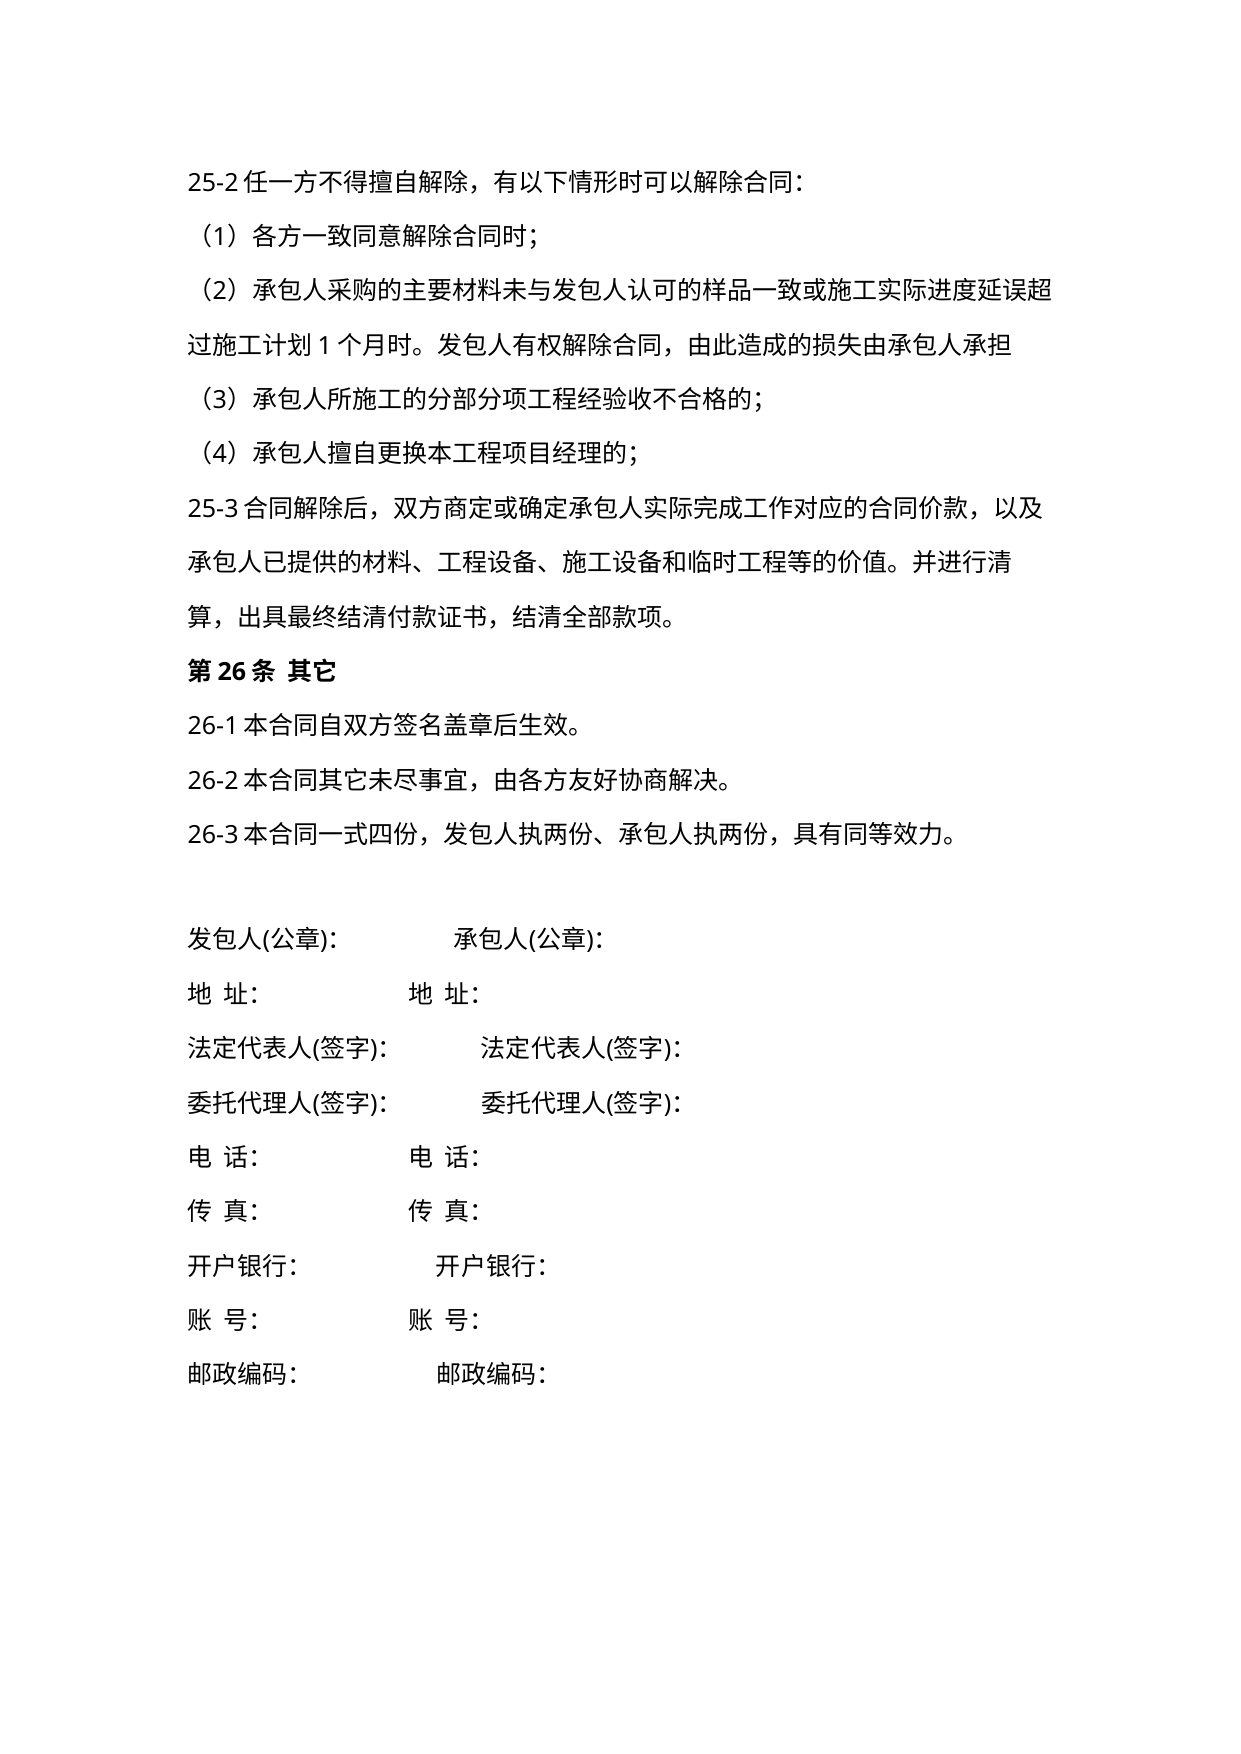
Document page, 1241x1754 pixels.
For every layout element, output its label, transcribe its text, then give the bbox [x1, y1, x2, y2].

text 25-2任一方不得擅自解除，有以下情形时可以解除合同： [187, 162, 1053, 198]
text 第26条 其它 [187, 651, 1053, 688]
text 26-1本合同自双方签名盖章后生效。 [187, 706, 1053, 742]
text （2）承包人采购的主要材料未与发包人认可的样品一致或施工实际进度延误超过施工计划1个月时。发包人有权解除合同，由此造成的损失由承包人承担 [187, 271, 1053, 361]
text （3）承包人所施工的分部分项工程经验收不合格的； [187, 379, 1053, 416]
text （4）承包人擅自更换本工程项目经理的； [187, 434, 1053, 470]
text 发包人(公章)： 承包人(公章)： [187, 920, 1053, 956]
text 法定代表人(签字)： 法定代表人(签字)： [187, 1029, 1053, 1065]
text 电 话： 电 话： [187, 1137, 1053, 1174]
text 26-3本合同一式四份，发包人执两份、承包人执两份，具有同等效力。 [187, 814, 1053, 851]
text 传 真： 传 真： [187, 1192, 1053, 1228]
text 26-2本合同其它未尽事宜，由各方友好协商解决。 [187, 760, 1053, 796]
text 25-3合同解除后，双方商定或确定承包人实际完成工作对应的合同价款，以及承包人已提供的材料、工程设备、施工设备和临时工程等的价值。并进行清算，出具最终结清付款证书，结清全部款项。 [187, 488, 1053, 633]
text 委托代理人(签字)： 委托代理人(签字)： [187, 1083, 1053, 1119]
text 邮政编码： 邮政编码： [187, 1355, 1053, 1391]
text 账 号： 账 号： [187, 1301, 1053, 1337]
text （1）各方一致同意解除合同时； [187, 216, 1053, 253]
text 开户银行： 开户银行： [187, 1246, 1053, 1282]
text 地 址： 地 址： [187, 974, 1053, 1011]
